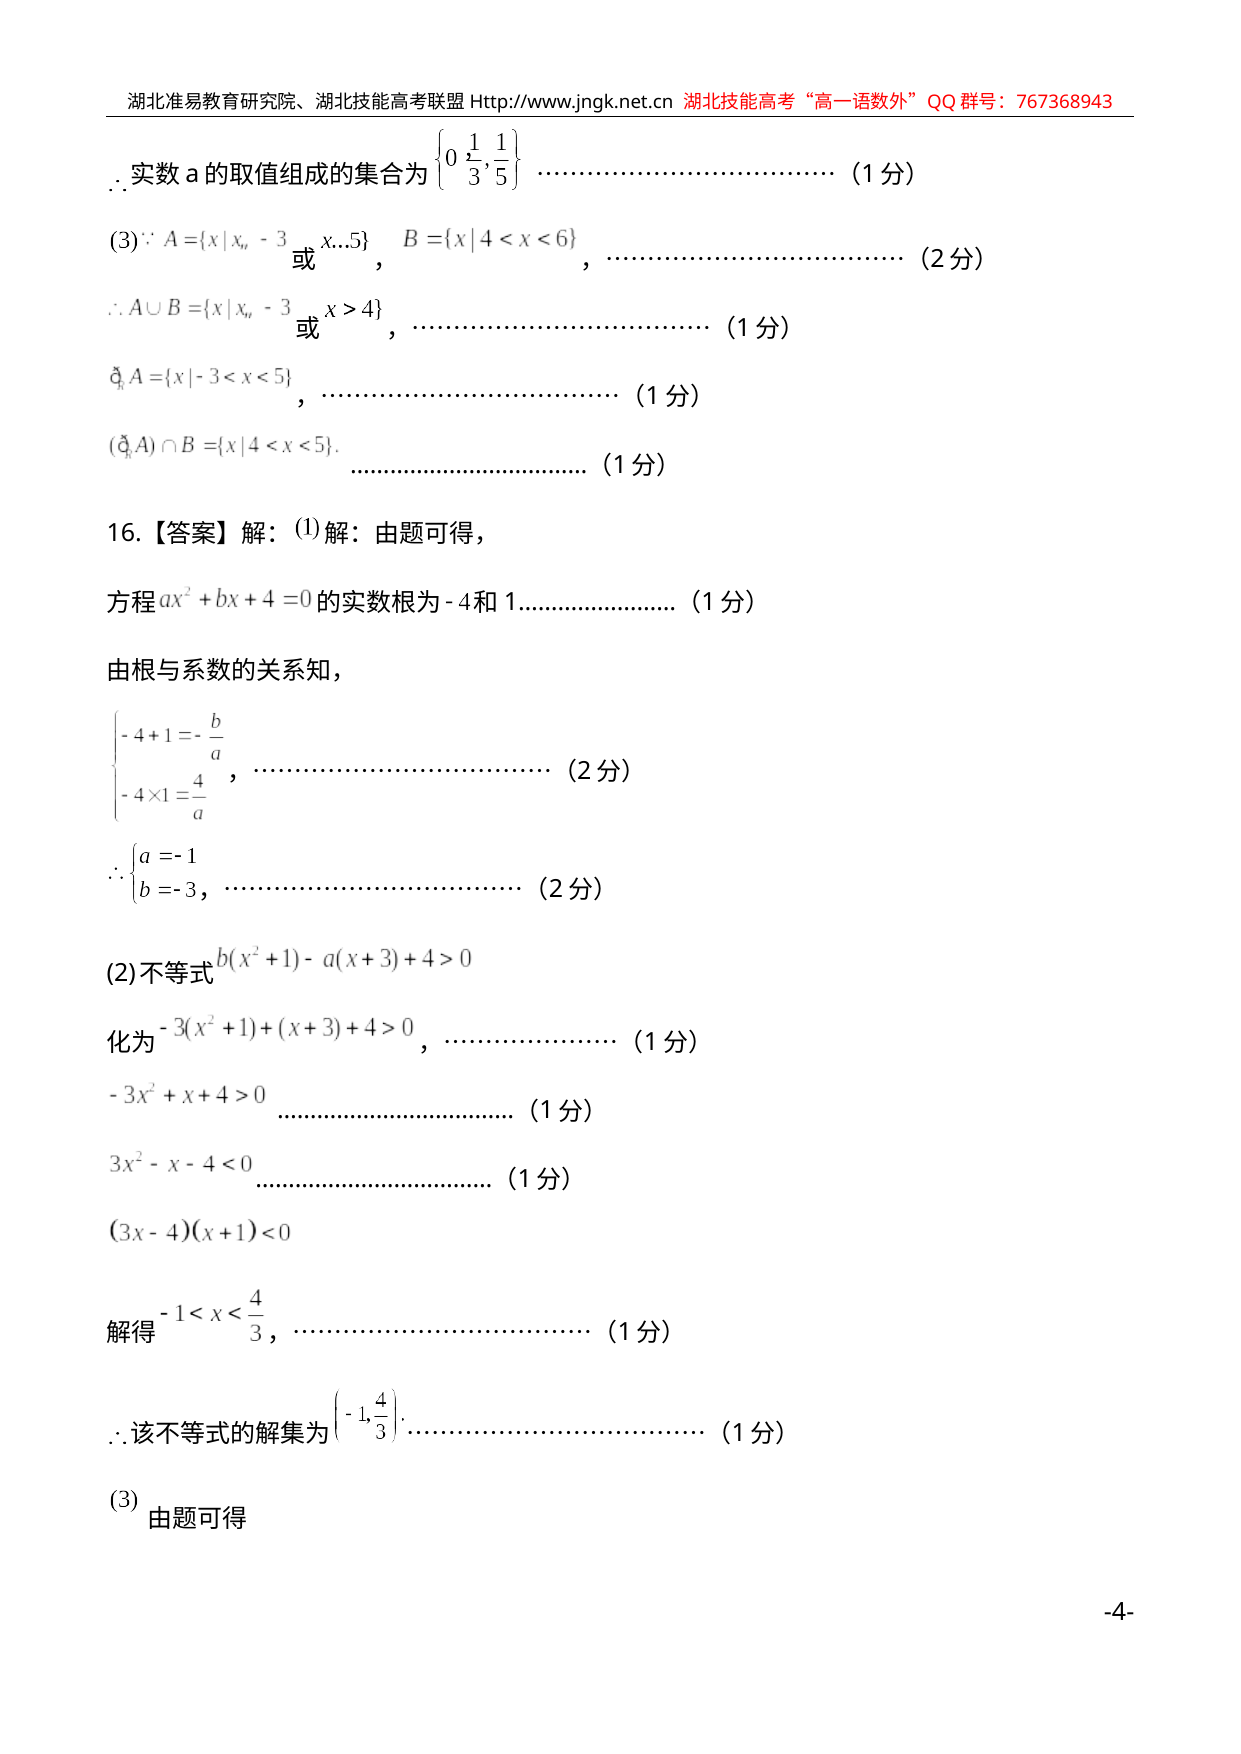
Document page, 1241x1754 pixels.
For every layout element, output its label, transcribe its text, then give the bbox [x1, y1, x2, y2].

text ，………………………………（2分） [106, 705, 1134, 835]
text 或，………………………………（1分） [106, 294, 1134, 359]
text 方程的实数根为和1……………………（1分） [106, 568, 1134, 633]
text ………………………………（1分） [106, 1077, 1134, 1142]
list 不等式 [106, 939, 1134, 1004]
text 化为，…………………（1分） [106, 1008, 1134, 1073]
text ………………………………（1分） [106, 431, 1134, 496]
text 解得，………………………………（1分） [106, 1282, 1134, 1379]
text 由题可得 [106, 1484, 1134, 1549]
text 16.【答案】解：解：由题可得， [106, 499, 1134, 564]
text ………………………………（1分） [106, 1145, 1134, 1210]
text 由根与系数的关系知， [106, 636, 1134, 701]
text 实数a的取值组成的集合为 ………………………………（1分） [106, 124, 1134, 222]
text 该不等式的解集为………………………………（1分） [106, 1383, 1134, 1481]
text 或，，………………………………（2分） [106, 225, 1134, 290]
text ，………………………………（1分） [106, 362, 1134, 427]
text ，………………………………（2分） [106, 838, 1134, 936]
